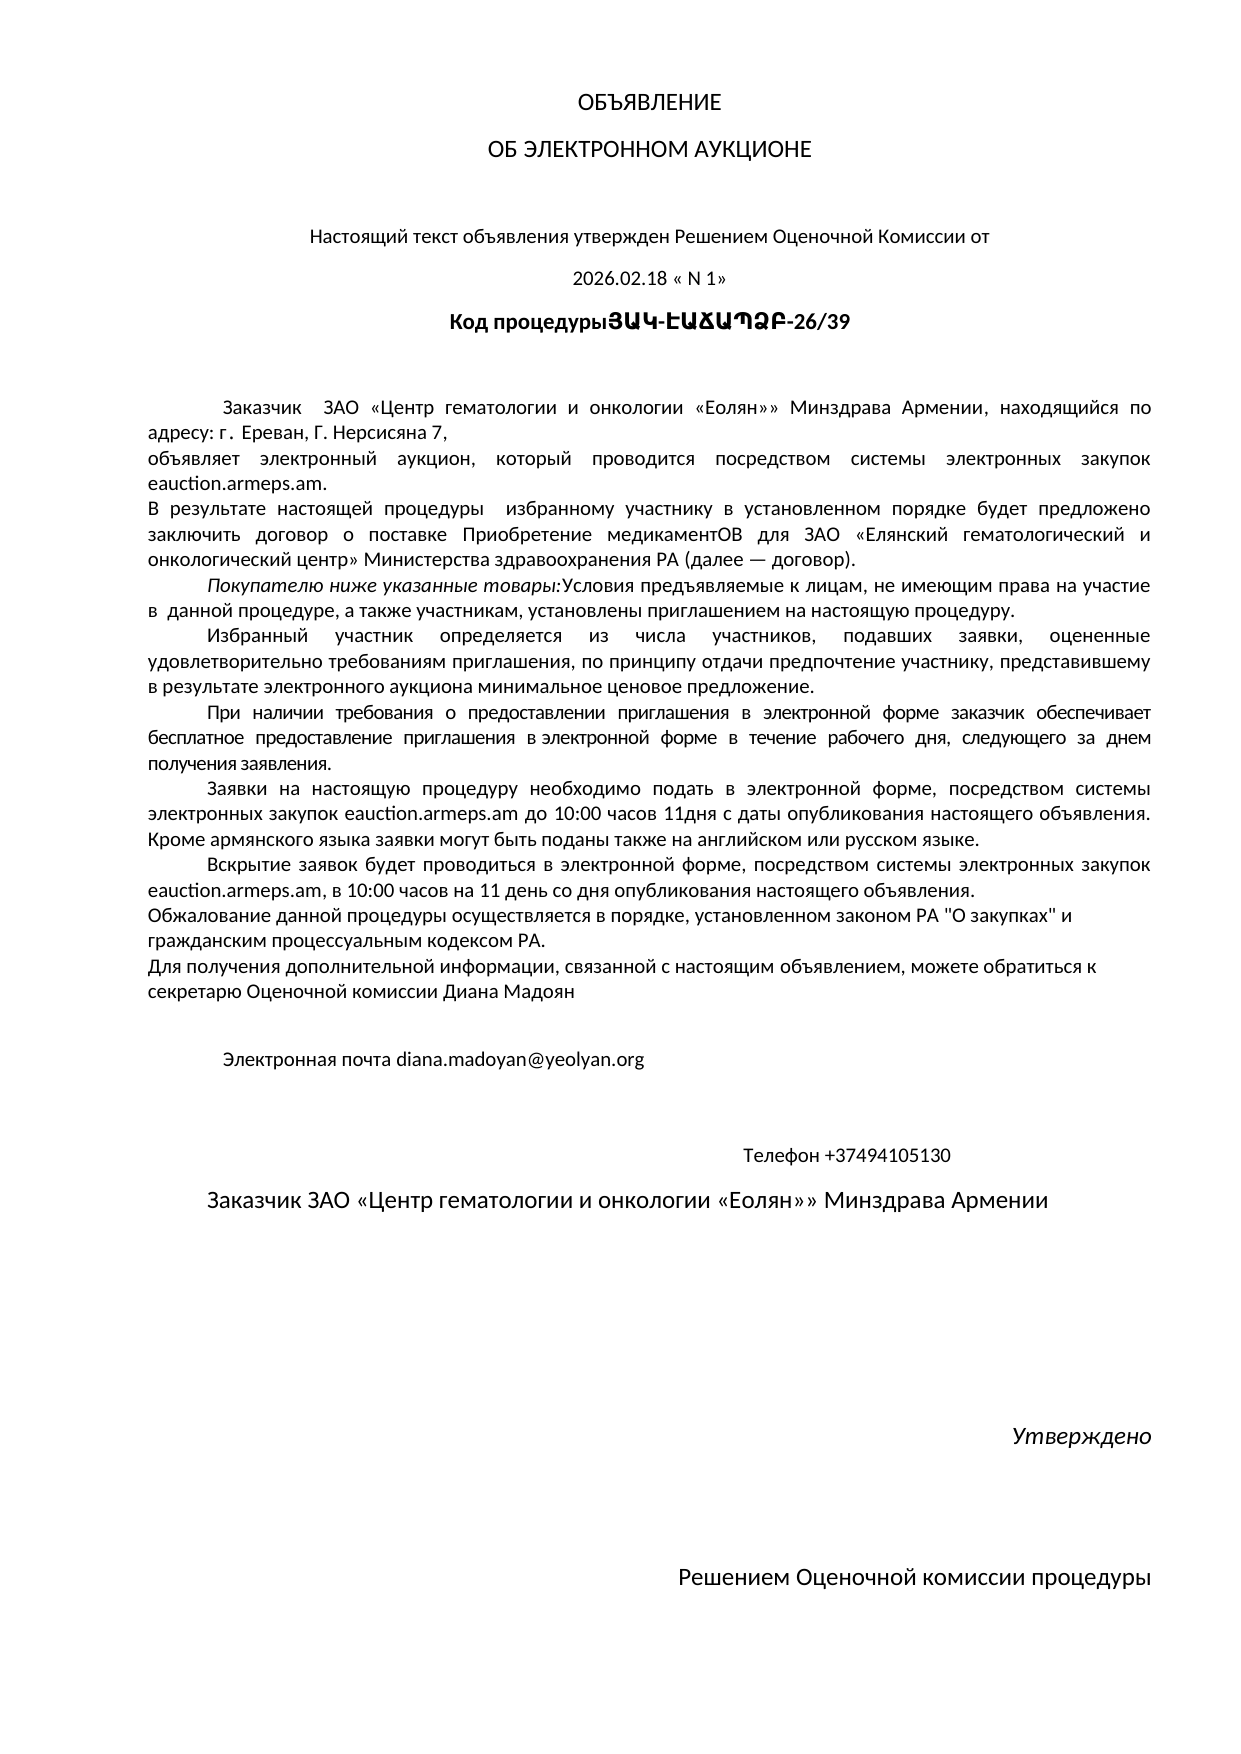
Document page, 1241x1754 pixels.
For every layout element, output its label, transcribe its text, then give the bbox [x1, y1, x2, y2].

text ОБЪЯВЛЕНИЕ [148, 86, 1152, 117]
text Настоящий текст объявления утвержден Решением Оценочной Комиссии от [148, 223, 1152, 248]
text Для получения дополнительной информации, связанной с настоящим объявлением, можете обратиться к секретарю Оценочной комиссии Диана Мадоян [148, 953, 1152, 1004]
text ОБ ЭЛЕКТРОННОМ АУКЦИОНЕ [148, 134, 1152, 164]
text Телефон +37494105130 [325, 1088, 1152, 1167]
text Код процедурыՅԱԿ-ԷԱՃԱՊՁԲ-26/39 [148, 307, 1152, 335]
text Заявки на настоящую процедуру необходимо подать в электронной форме, посредством системы электронных закупок eauction.armeps.am до 10:00 часов 11дня с даты опубликования настоящего объявления. Кроме армянского языка заявки могут быть поданы также на английском или русском языке. [148, 775, 1152, 851]
text Вскрытие заявок будет проводиться в электронной форме, посредством системы электронных закупок eauction.armeps.am, в 10:00 часов на 11 день со дня опубликования настоящего объявления. [148, 851, 1152, 902]
text Покупателю ниже указанные товары:Условия предъявляемые к лицам, не имеющим права на участие в данной процедуре, а также участникам, установлены приглашением на настоящую процедуру. [148, 572, 1152, 623]
text Решением Оценочной комиссии процедуры [148, 1561, 1152, 1592]
text Заказчик ЗАО «Центр гематологии и онкологии «Еолян»» Минздрава Армении, находящийся по адресу: г․ Ереван, Г. Нерсисяна 7, [148, 394, 1152, 445]
text При наличии требования о предоставлении приглашения в электронной форме заказчик обеспечивает бесплатное предоставление приглашения в электронной форме в течение рабочего дня, следующего за днем получения заявления. [148, 699, 1152, 775]
text объявляет электронный аукцион, который проводится посредством системы электронных закупок eauction.armeps.am. [148, 445, 1152, 496]
text Электронная почта diana.madoyan@yeolyan.org [148, 1046, 1152, 1071]
text 2026.02.18 « N 1» [148, 265, 1152, 290]
text В результате настоящей процедуры избранному участнику в установленном порядке будет предложено заключить договор о поставке Приобретение медикаментOВ для ЗАО «Елянский гематологический и онкологический центр» Министерства здравоохранения РА (далее — договор). [148, 496, 1152, 572]
text Утверждено [148, 1420, 1152, 1450]
text Заказчик ЗАО «Центр гематологии и онкологии «Еолян»» Минздрава Армении [148, 1184, 1152, 1214]
text Обжалование данной процедуры осуществляется в порядке, установленном законом РА "О закупках" и гражданским процессуальным кодексом РА. [148, 902, 1152, 953]
text Избранный участник определяется из числа участников, подавших заявки, оцененные удовлетворительно требованиям приглашения, по принципу отдачи предпочтение участнику, представившему в результате электронного аукциона минимальное ценовое предложение. [148, 623, 1152, 699]
